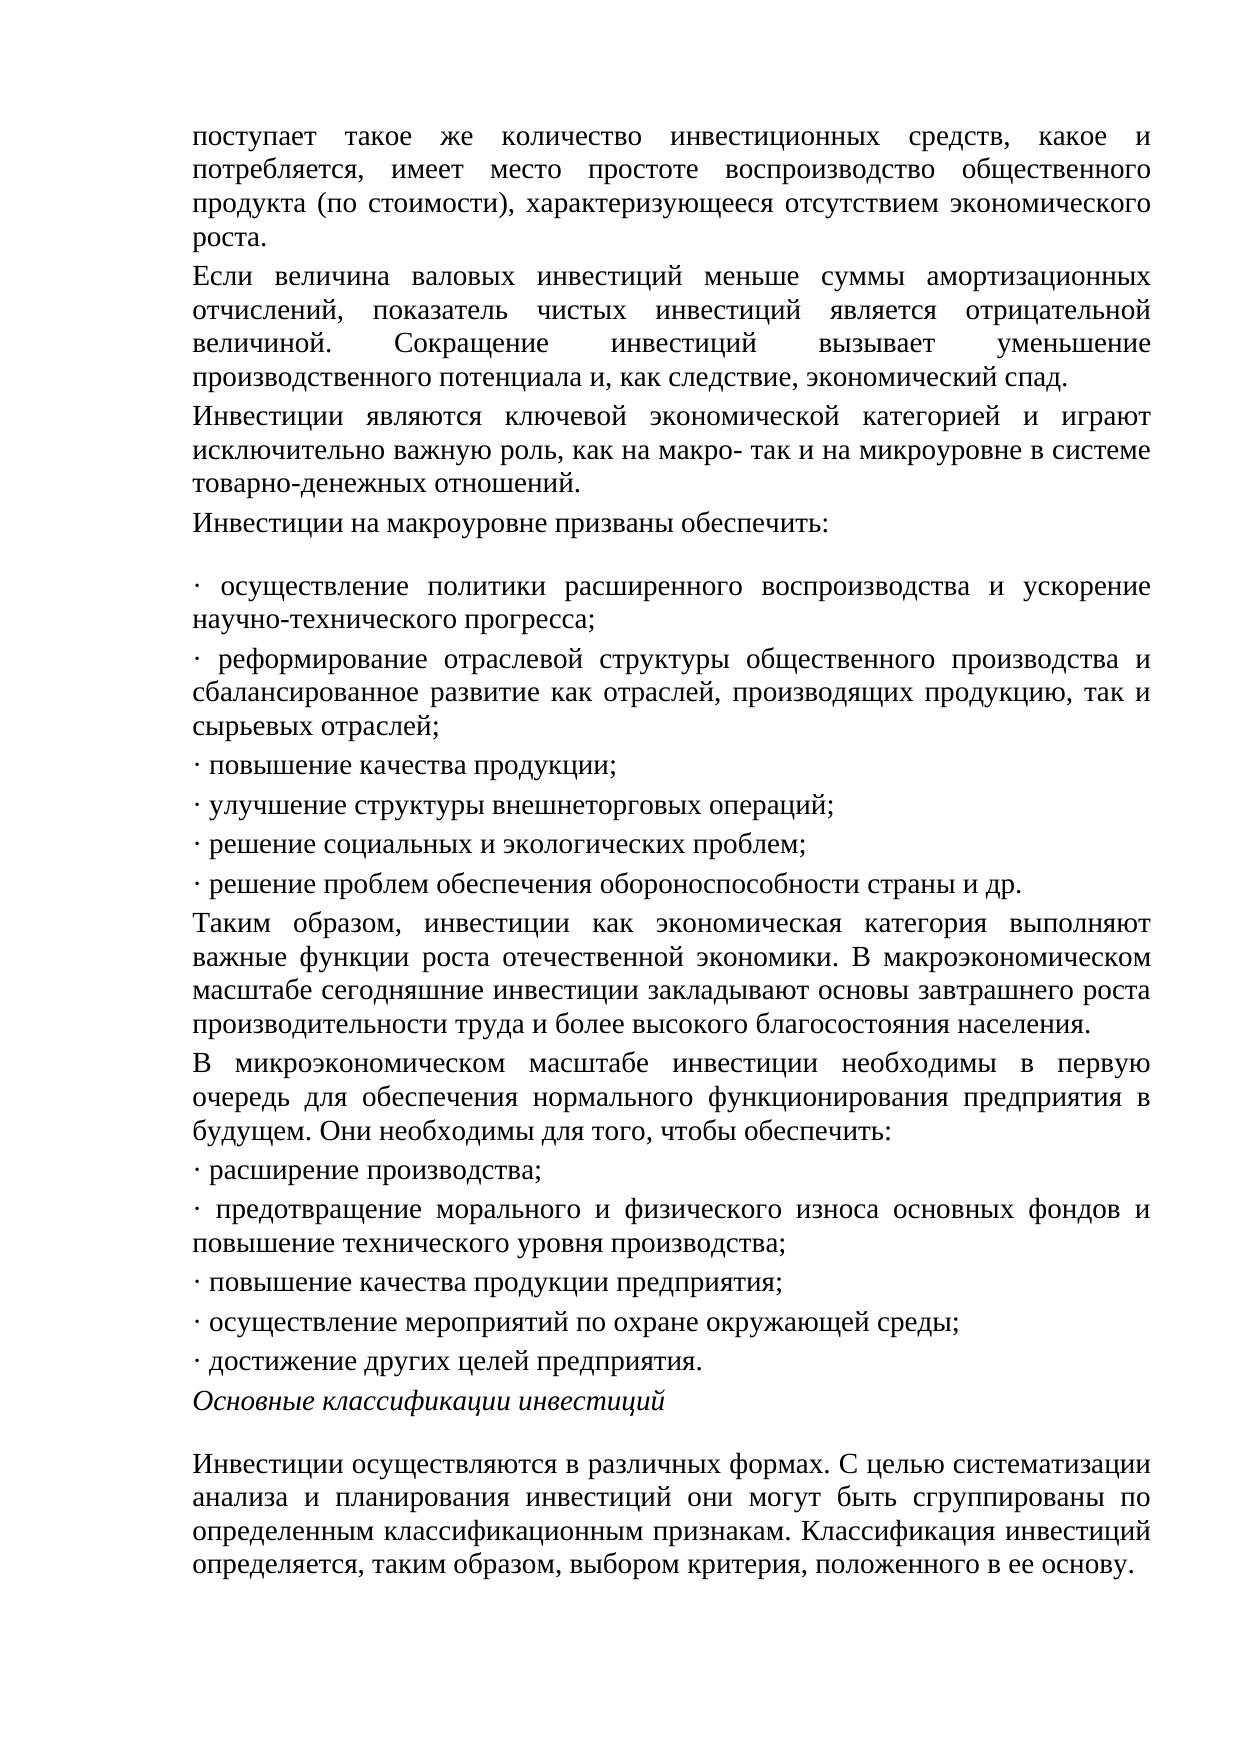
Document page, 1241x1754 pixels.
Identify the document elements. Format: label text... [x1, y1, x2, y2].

text · решение проблем обеспечения обороноспособности страны и др. [192, 866, 1152, 899]
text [192, 118, 1152, 252]
text Основные классификации инвестиций [192, 1383, 1152, 1417]
text · решение социальных и экологических проблем; [192, 826, 1152, 860]
text Если величина валовых инвестиций меньше суммы амортизационных отчислений, показатель чистых инвестиций является отрицательной величиной. Сокращение инвестиций вызывает уменьшение производственного потенциала и, как следствие, экономический спад. [192, 258, 1152, 392]
text Инвестиции на макроуровне призваны обеспечить: [192, 505, 1152, 538]
text Таким образом, инвестиции как экономическая категория выполняют важные функции роста отечественной экономики. В макроэкономическом масштабе сегодняшние инвестиции закладывают основы завтрашнего роста производительности труда и более высокого благосостояния населения. [192, 905, 1152, 1039]
text Инвестиции осуществляются в различных формах. С целью систематизации анализа и планирования инвестиций они могут быть сгруппированы по определенным классификационным признакам. Классификация инвестиций определяется, таким образом, выбором критерия, положенного в ее основу. [192, 1446, 1152, 1580]
text · осуществление мероприятий по охране окружающей среды; [192, 1304, 1152, 1338]
text В микроэкономическом масштабе инвестиции необходимы в первую очередь для обеспечения нормального функционирования предприятия в будущем. Они необходимы для того, чтобы обеспечить: [192, 1046, 1152, 1146]
text · улучшение структуры внешнеторговых операций; [192, 787, 1152, 821]
text · повышение качества продукции предприятия; [192, 1264, 1152, 1298]
text · реформирование отраслевой структуры общественного производства и сбалансированное развитие как отраслей, производящих продукцию, так и сырьевых отраслей; [192, 641, 1152, 742]
text · предотвращение морального и физического износа основных фондов и повышение технического уровня производства; [192, 1192, 1152, 1259]
text · повышение качества продукции; [192, 747, 1152, 781]
text Инвестиции являются ключевой экономической категорией и играют исключительно важную роль, как на макро- так и на микроуровне в системе товарно-денежных отношений. [192, 398, 1152, 499]
text · расширение производства; [192, 1152, 1152, 1186]
text · осуществление политики расширенного воспроизводства и ускорение научно-технического прогресса; [192, 568, 1152, 635]
text · достижение других целей предприятия. [192, 1343, 1152, 1377]
